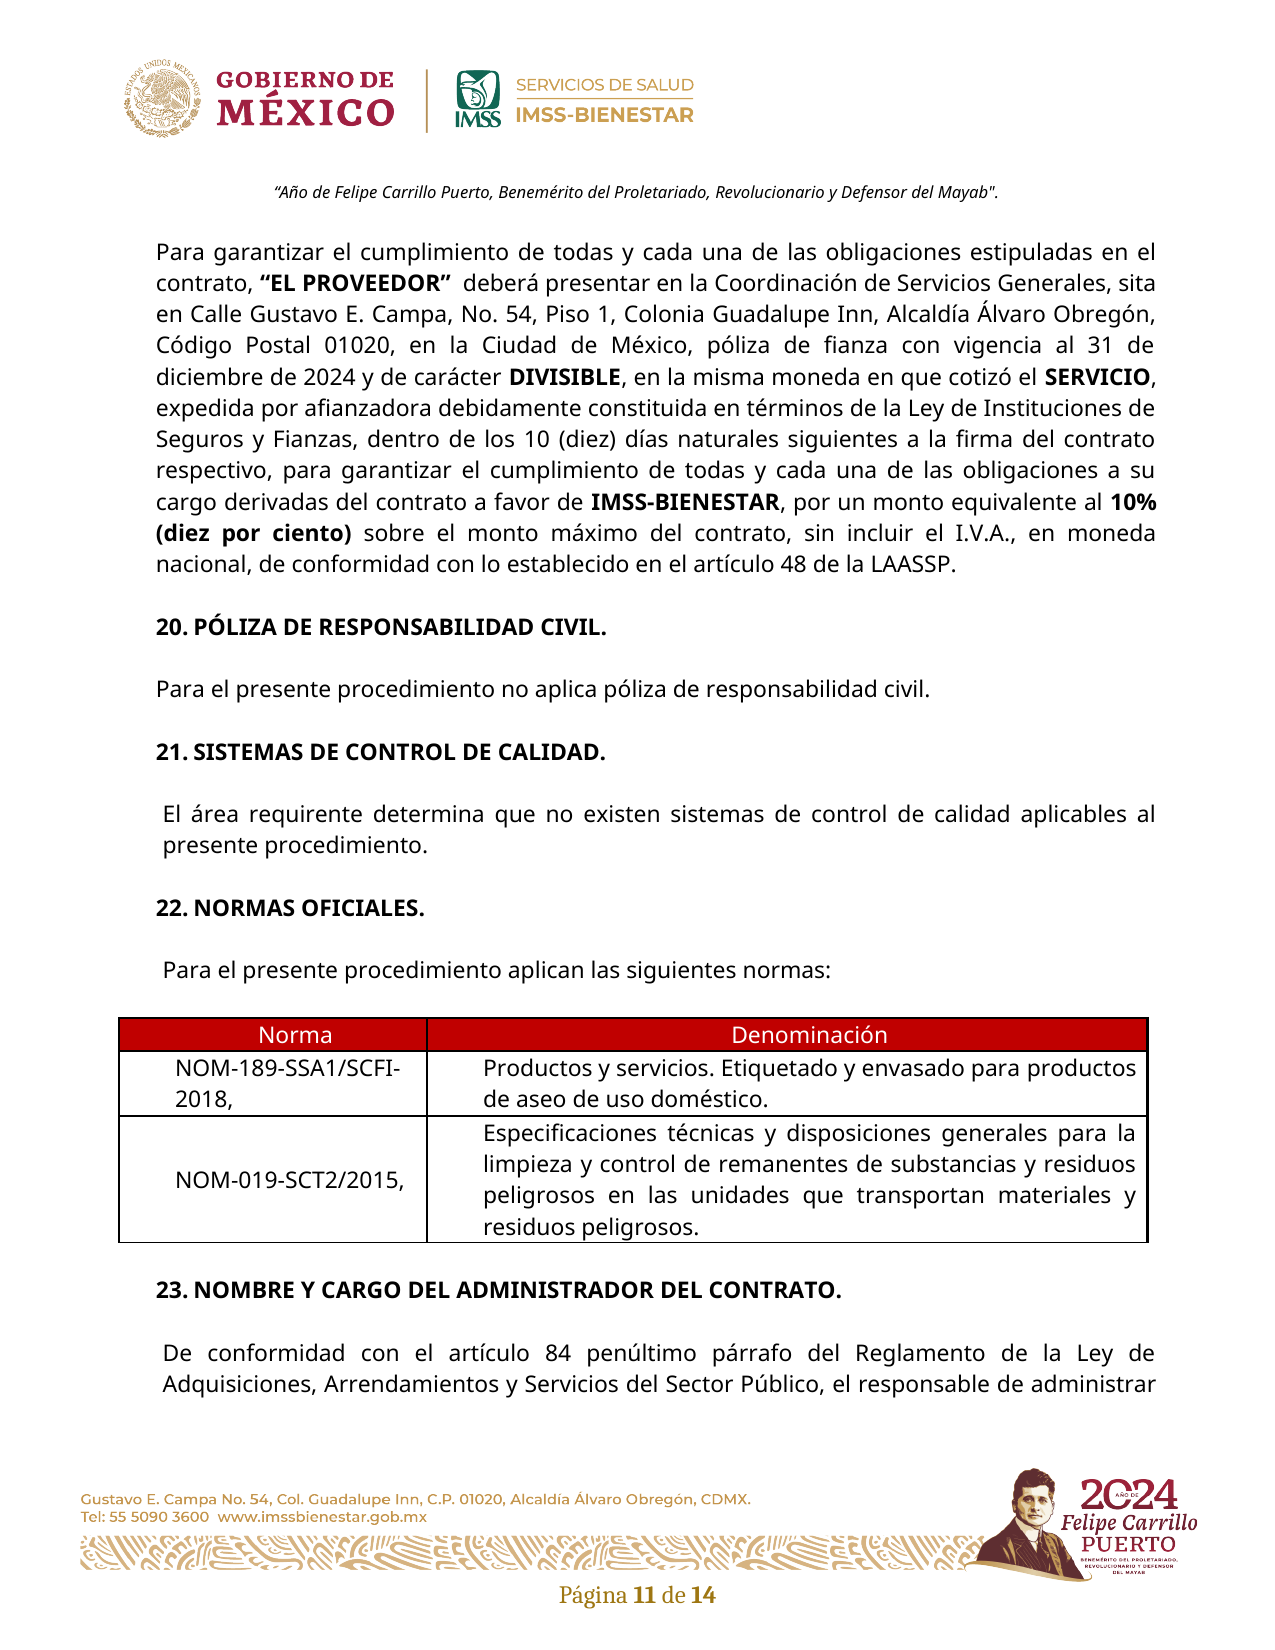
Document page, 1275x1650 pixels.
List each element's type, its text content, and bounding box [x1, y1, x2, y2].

table_cell Especificaciones técnicas y disposiciones generales para la limpieza y control de remanentes de substancias y residuos peligrosos en las unidades que transportan materiales y residuos peligrosos. [428, 1117, 1146, 1242]
list Para el presente procedimiento aplican las siguientes normas: [162, 954, 1157, 986]
list NORMAS OFICIALES. [156, 892, 1157, 923]
text Para garantizar el cumplimiento de todas y cada una de las obligaciones estipuladas en el contrato, “EL PROVEEDOR” deberá presentar en la Coordinación de Servicios Generales, sita en Calle Gustavo E. Campa, No. 54, Piso 1, Colonia Guadalupe Inn, Alcaldía Álvaro Obregón, Código Postal 01020, en la Ciudad de México, póliza de fianza con vigencia al 31 de diciembre de 2024 y de carácter DIVISIBLE, en la misma moneda en que cotizó el SERVICIO, expedida por afianzadora debidamente constituida en términos de la Ley de Instituciones de Seguros y Fianzas, dentro de los 10 (diez) días naturales siguientes a la firma del contrato respectivo, para garantizar el cumplimiento de todas y cada una de las obligaciones a su cargo derivadas del contrato a favor de IMSS-BIENESTAR, por un monto equivalente al 10% (diez por ciento) sobre el monto máximo del contrato, sin incluir el I.V.A., en moneda nacional, de conformidad con lo establecido en el artículo 48 de la LAASSP. [156, 236, 1157, 579]
table_cell NOM-189-SSA1/SCFI-2018, [120, 1052, 426, 1115]
list El área requirente determina que no existen sistemas de control de calidad aplicables al presente procedimiento. [162, 798, 1157, 861]
text Para el presente procedimiento no aplica póliza de responsabilidad civil. [156, 673, 1157, 704]
table_cell NOM-019-SCT2/2015, [120, 1117, 426, 1242]
table_cell Productos y servicios. Etiquetado y envasado para productos de aseo de uso doméstico. [428, 1052, 1146, 1115]
picture [72, 1457, 1203, 1592]
table_header Norma [120, 1019, 426, 1050]
picture [118, 55, 700, 146]
list NOMBRE Y CARGO DEL ADMINISTRADOR DEL CONTRATO. [156, 1274, 1157, 1305]
list PÓLIZA DE RESPONSABILIDAD CIVIL. [156, 611, 1157, 642]
list SISTEMAS DE CONTROL DE CALIDAD. [156, 736, 1157, 767]
table_header Denominación [428, 1019, 1146, 1050]
